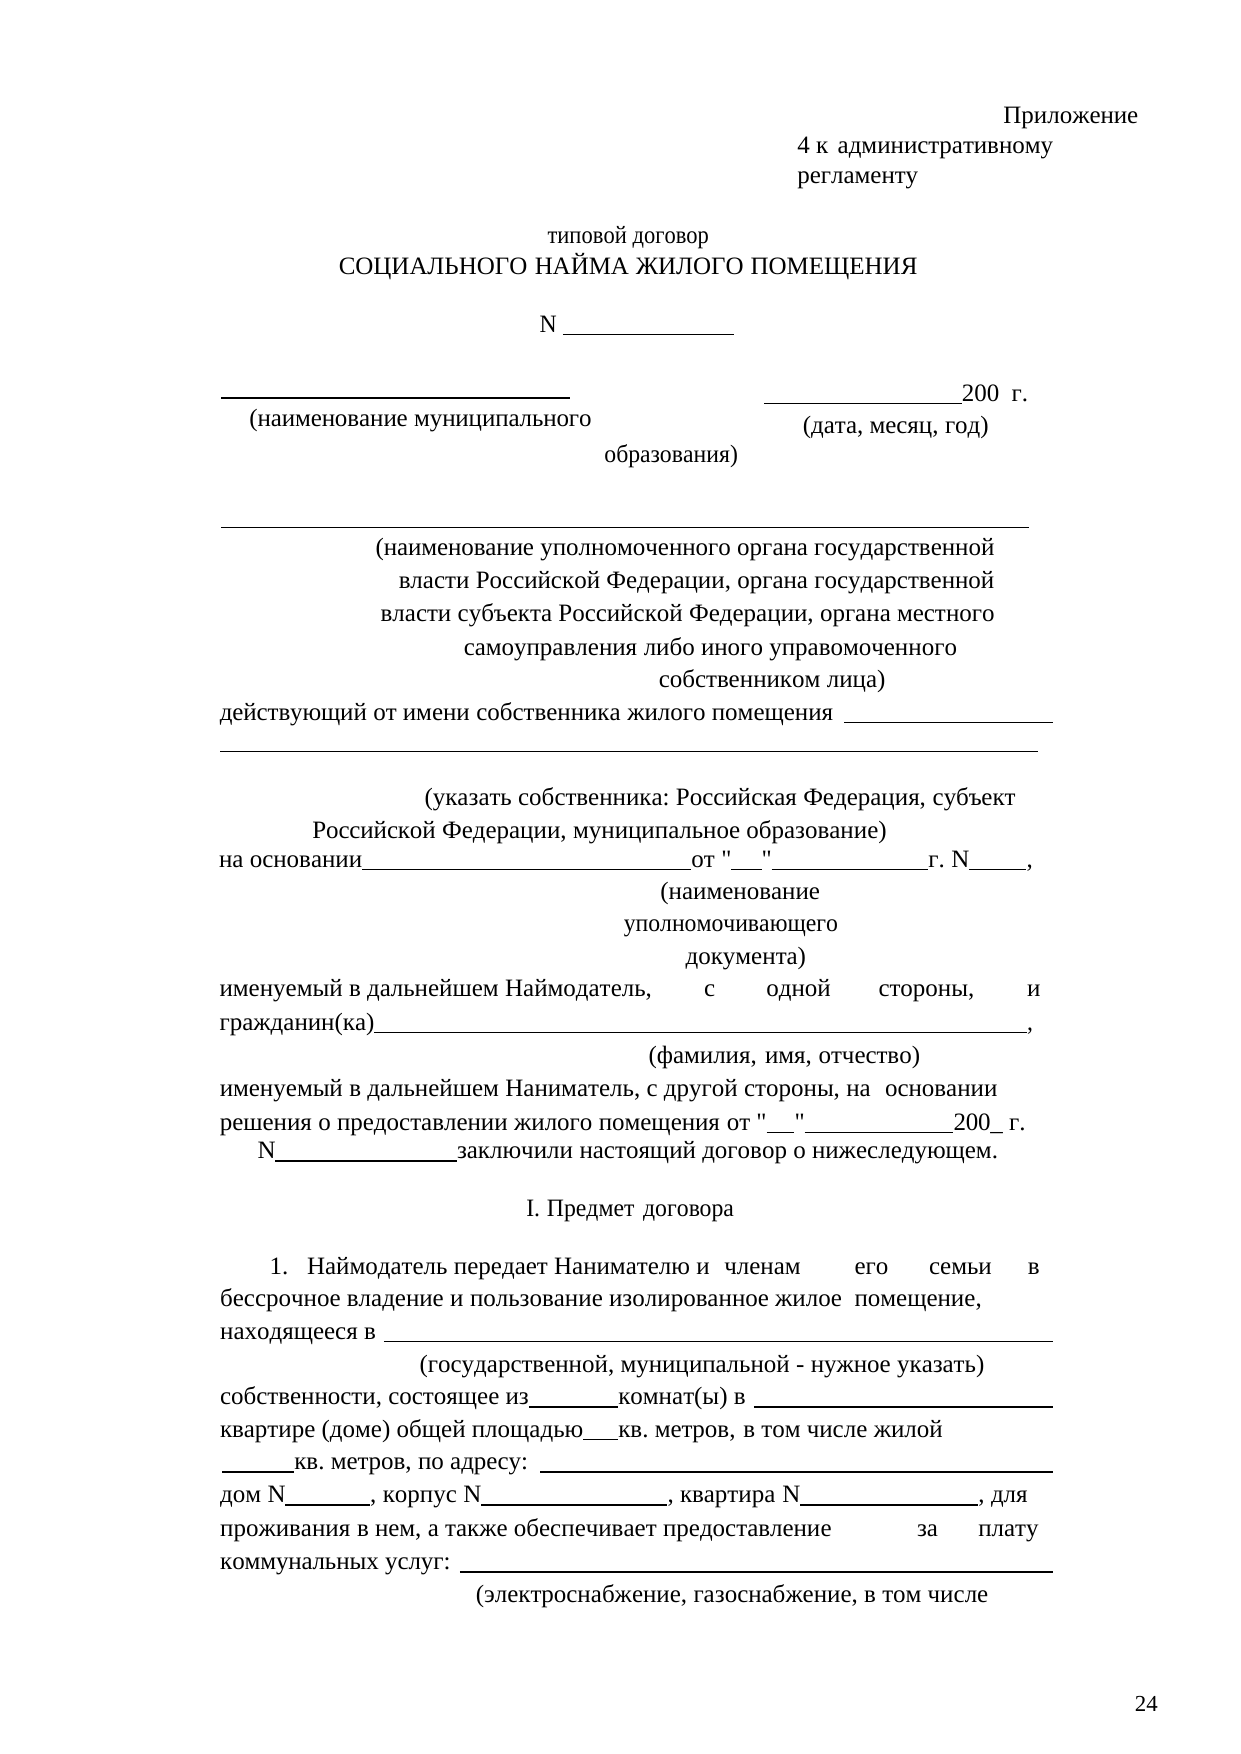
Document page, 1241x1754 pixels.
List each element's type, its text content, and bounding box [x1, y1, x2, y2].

text (указать собственника: Российская Федерация, субъект Российской Федерации, муниципальное образование) [312, 782, 1053, 844]
text документа) [685, 941, 1188, 969]
text (фамилия, имя, отчество) именуемый в дальнейшем Наниматель, с другой стороны, на основании решения о предоставлении жилого помещения от " " 200_ г. [219, 1040, 1039, 1136]
text собственником лица) [443, 664, 1101, 692]
text І. Предмет договора [148, 1193, 1112, 1221]
text СОЦИАЛЬНОГО НАЙМА ЖИЛОГО ПОМЕЩЕНИЯ [148, 251, 1108, 280]
text именуемый в дальнейшем Наймодатель, с одной стороны, и гражданин(ка) , [219, 973, 1041, 1036]
text кв. метров, по адресу: дом N , корпус N , квартира N , для проживания в нем, а также обеспечивает предоставление за плату коммунальных услуг: [220, 1446, 1054, 1575]
text (дата, месяц, год) [754, 410, 1037, 439]
text 200 г. [754, 378, 1038, 407]
subtitle типовой договор [148, 220, 1109, 249]
text действующий от имени собственника жилого помещения [85, 697, 1187, 726]
text самоуправления либо иного управомоченного [320, 632, 1101, 660]
text образования) [604, 439, 750, 468]
text (наименование уполномочивающего [623, 876, 1023, 937]
text (электроснабжение, газоснабжение, в том числе [476, 1579, 1188, 1608]
text N заключили настоящий договор о нижеследующем. [257, 1140, 1188, 1163]
text (наименование уполномоченного органа государственной власти Российской Федерации, органа государственной власти субъекта Российской Федерации, органа местного [337, 532, 994, 627]
text (государственной, муниципальной - нужное указать) собственности, состоящее из комнат(ы) в квартире (доме) общей площадью кв. метров, в том числе жилой [220, 1349, 1054, 1443]
list Наймодатель передает Нанимателю и членам его семьи в бессрочное владение и пользование изолированное жилое помещение, находящееся в [220, 1251, 1054, 1344]
text (наименование муниципального [249, 403, 598, 432]
text на основании от " " г. N , [219, 849, 1188, 872]
text N [85, 309, 1188, 338]
text Приложение 4 к административному регламенту [797, 100, 1157, 189]
